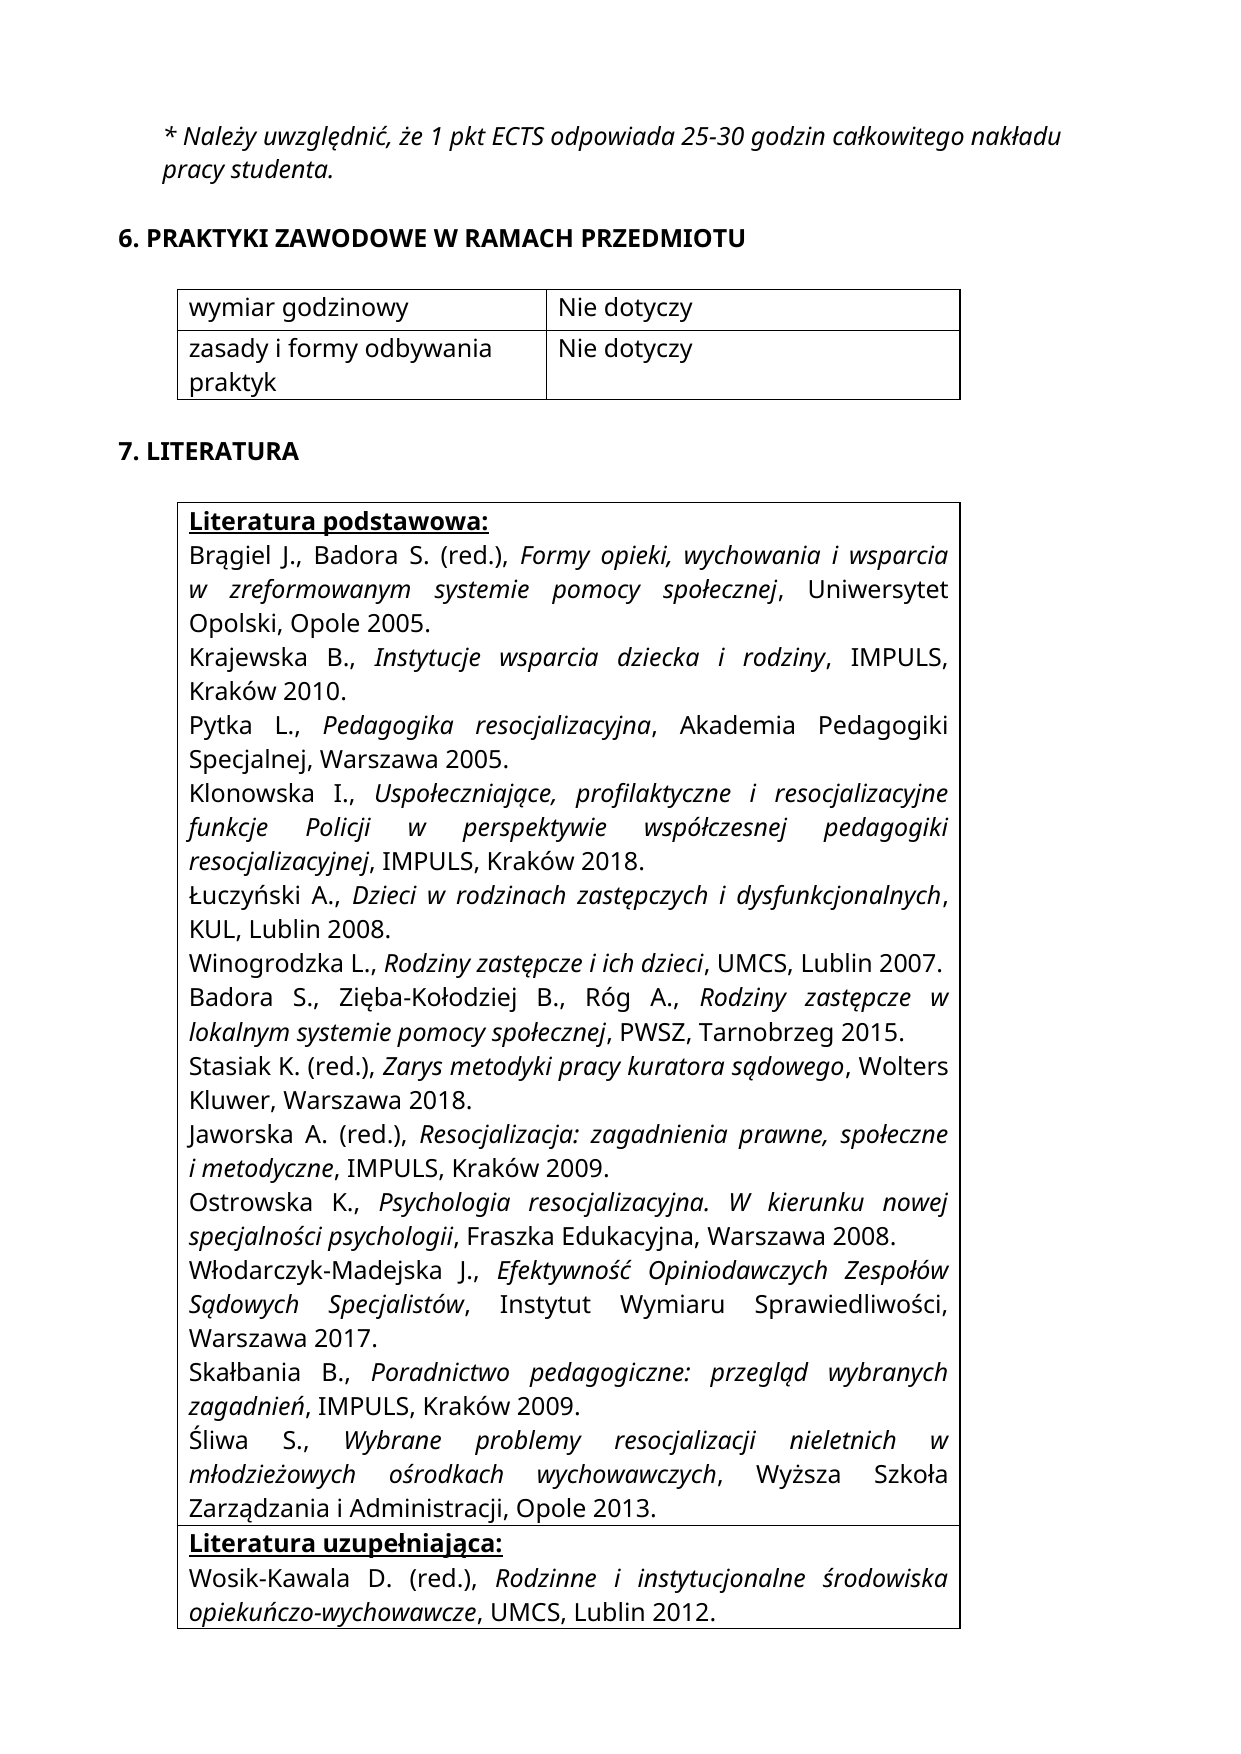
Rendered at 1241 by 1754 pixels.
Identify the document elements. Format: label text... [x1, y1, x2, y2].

table_header Literatura podstawowa: Brągiel J., Badora S. (red.), Formy opieki, wychowania i wsparcia w zreformowanym systemie pomocy społecznej, Uniwersytet Opolski, Opole 2005. Krajewska B., Instytucje wsparcia dziecka i rodziny, IMPULS, Kraków 2010. Pytka L., Pedagogika resocjalizacyjna, Akademia Pedagogiki Specjalnej, Warszawa 2005. Klonowska I., Uspołeczniające, profilaktyczne i resocjalizacyjne funkcje Policji w perspektywie współczesnej pedagogiki resocjalizacyjnej, IMPULS, Kraków 2018. Łuczyński A., Dzieci w rodzinach zastępczych i dysfunkcjonalnych, KUL, Lublin 2008. Winogrodzka L., Rodziny zastępcze i ich dzieci, UMCS, Lublin 2007. Badora S., Zięba-Kołodziej B., Róg A., Rodziny zastępcze w lokalnym systemie pomocy społecznej, PWSZ, Tarnobrzeg 2015. Stasiak K. (red.), Zarys metodyki pracy kuratora sądowego, Wolters Kluwer, Warszawa 2018. Jaworska A. (red.), Resocjalizacja: zagadnienia prawne, społeczne i metodyczne, IMPULS, Kraków 2009. Ostrowska K., Psychologia resocjalizacyjna. W kierunku nowej specjalności psychologii, Fraszka Edukacyjna, Warszawa 2008. Włodarczyk-Madejska J., Efektywność Opiniodawczych Zespołów Sądowych Specjalistów, Instytut Wymiaru Sprawiedliwości, Warszawa 2017. Skałbania B., Poradnictwo pedagogiczne: przegląd wybranych zagadnień, IMPULS, Kraków 2009. Śliwa S., Wybrane problemy resocjalizacji nieletnich w młodzieżowych ośrodkach wychowawczych, Wyższa Szkoła Zarządzania i Administracji, Opole 2013. [178, 503, 959, 1525]
text * Należy uwzględnić, że 1 pkt ECTS odpowiada 25-30 godzin całkowitego nakładu pracy studenta. [162, 118, 1122, 186]
text 7. LITERATURA [118, 434, 1122, 468]
table_header wymiar godzinowy [178, 290, 546, 330]
table_header Nie dotyczy [547, 290, 959, 330]
table_cell Nie dotyczy [547, 331, 959, 399]
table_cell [178, 1526, 959, 1628]
text 6. PRAKTYKI ZAWODOWE W RAMACH PRZEDMIOTU [118, 220, 1122, 254]
table_cell zasady i formy odbywania praktyk [178, 331, 546, 399]
